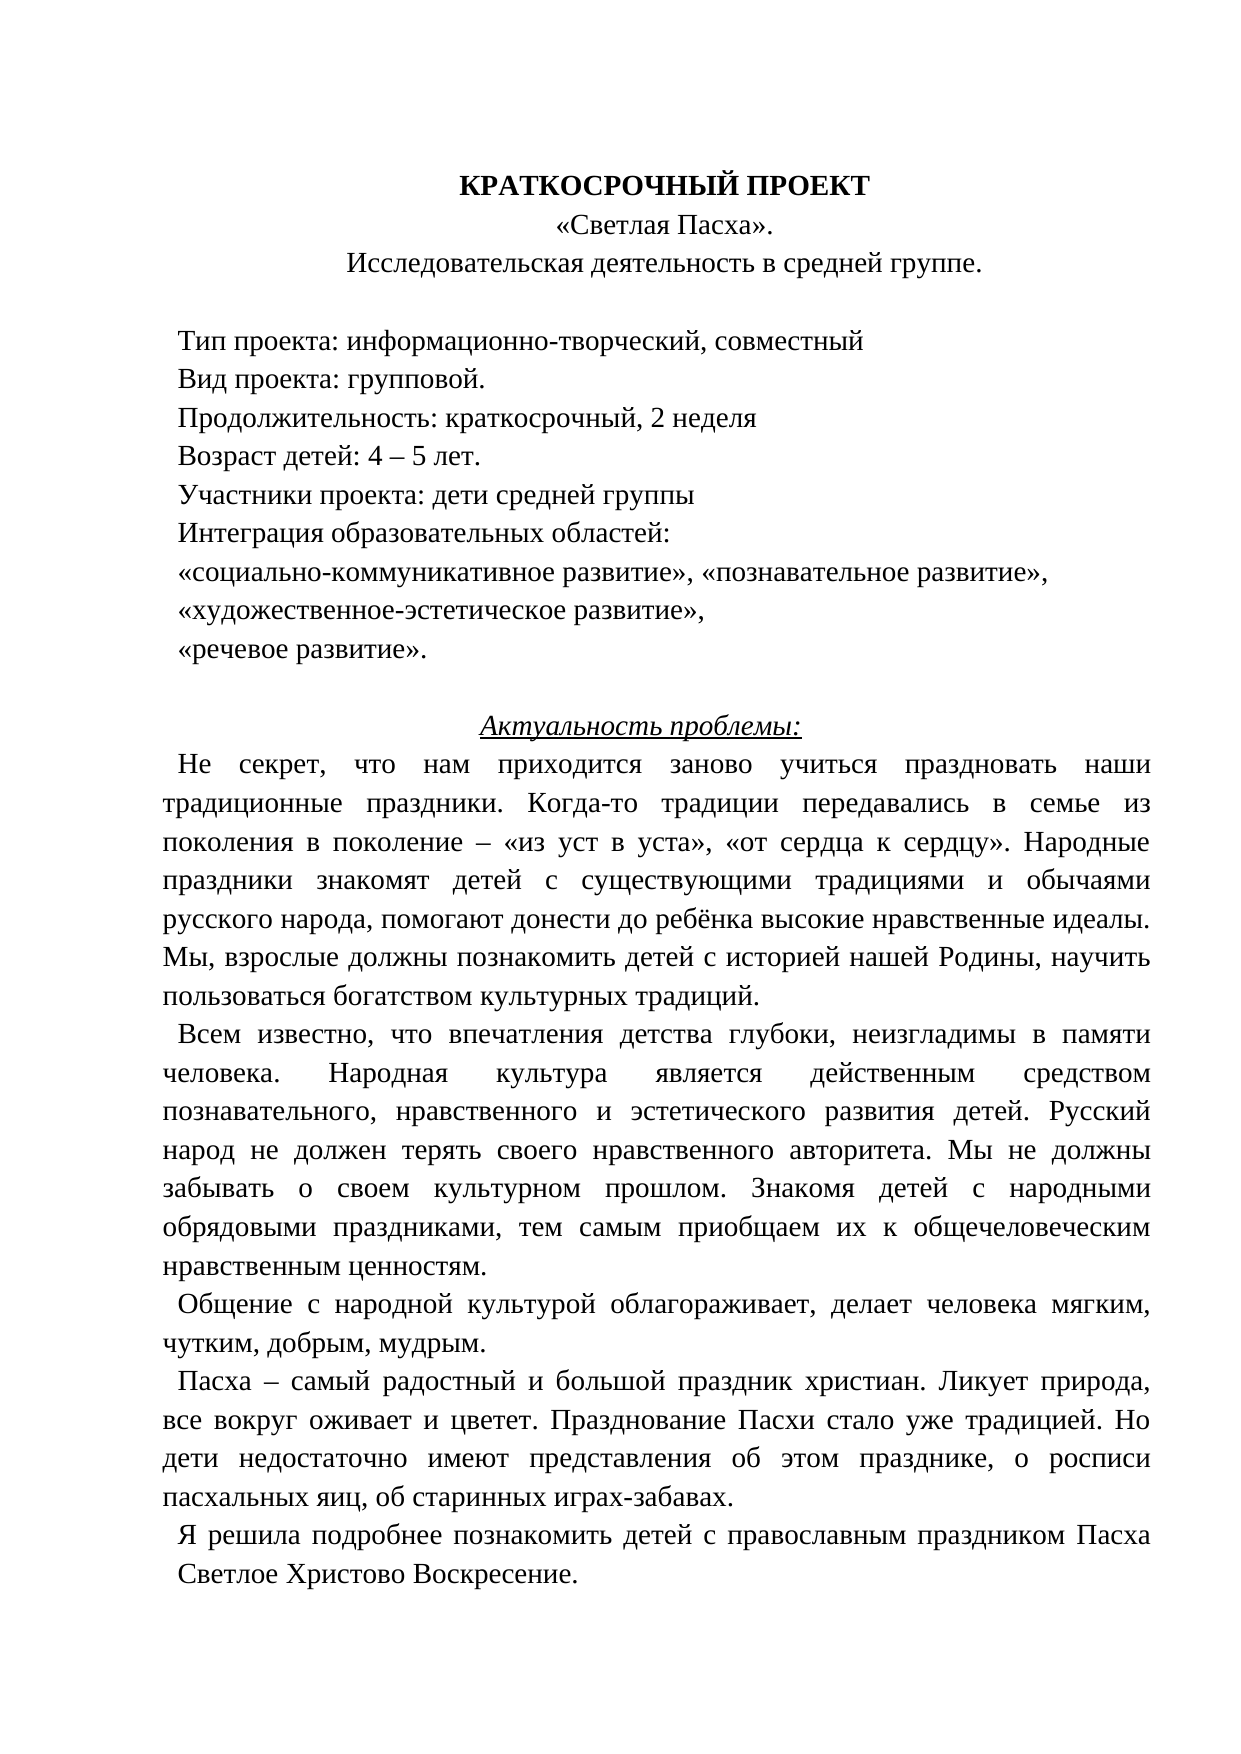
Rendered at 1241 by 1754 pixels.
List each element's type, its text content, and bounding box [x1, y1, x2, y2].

text «Светлая Пасха». [177, 207, 1152, 241]
text Возраст детей: 4 – 5 лет. [177, 438, 1152, 472]
text КРАТКОСРОЧНЫЙ ПРОЕКТ [177, 168, 1152, 202]
text Исследовательская деятельность в средней группе. [177, 246, 1152, 279]
text Вид проекта: групповой. [177, 361, 1152, 395]
text Продолжительность: краткосрочный, 2 неделя [177, 400, 1152, 433]
text Актуальность проблемы: [74, 708, 1152, 742]
text Интеграция образовательных областей: [177, 515, 1152, 549]
text Я решила подробнее познакомить детей с православным праздником Пасха Светлое Христово Воскресение. [177, 1517, 1152, 1589]
text «социально-коммуникативное развитие», «познавательное развитие», [177, 554, 1152, 587]
text Пасха – самый радостный и большой праздник христиан. Ликует природа, все вокруг оживает и цветет. Празднование Пасхи стало уже традицией. Но дети недостаточно имеют представления об этом празднике, о росписи пасхальных яиц, об старинных играх-забавах. [162, 1363, 1152, 1512]
text «речевое развитие». [177, 631, 1152, 664]
text «художественное-эстетическое развитие», [177, 592, 1152, 626]
text Не секрет, что нам приходится заново учиться праздновать наши традиционные праздники. Когда-то традиции передавались в семье из поколения в поколение – «из уст в уста», «от сердца к сердцу». Народные праздники знакомят детей с существующими традициями и обычаями русского народа, помогают донести до ребёнка высокие нравственные идеалы. Мы, взрослые должны познакомить детей с историей нашей Родины, научить пользоваться богатством культурных традиций. [162, 747, 1152, 1011]
text Общение с народной культурой облагораживает, делает человека мягким, чутким, добрым, мудрым. [162, 1286, 1152, 1358]
text Тип проекта: информационно-творческий, совместный [177, 323, 1152, 356]
text Всем известно, что впечатления детства глубоки, неизгладимы в памяти человека. Народная культура является действенным средством познавательного, нравственного и эстетического развития детей. Русский народ не должен терять своего нравственного авторитета. Мы не должны забывать о своем культурном прошлом. Знакомя детей с народными обрядовыми праздниками, тем самым приобщаем их к общечеловеческим нравственным ценностям. [162, 1016, 1152, 1281]
text Участники проекта: дети средней группы [177, 477, 1152, 510]
